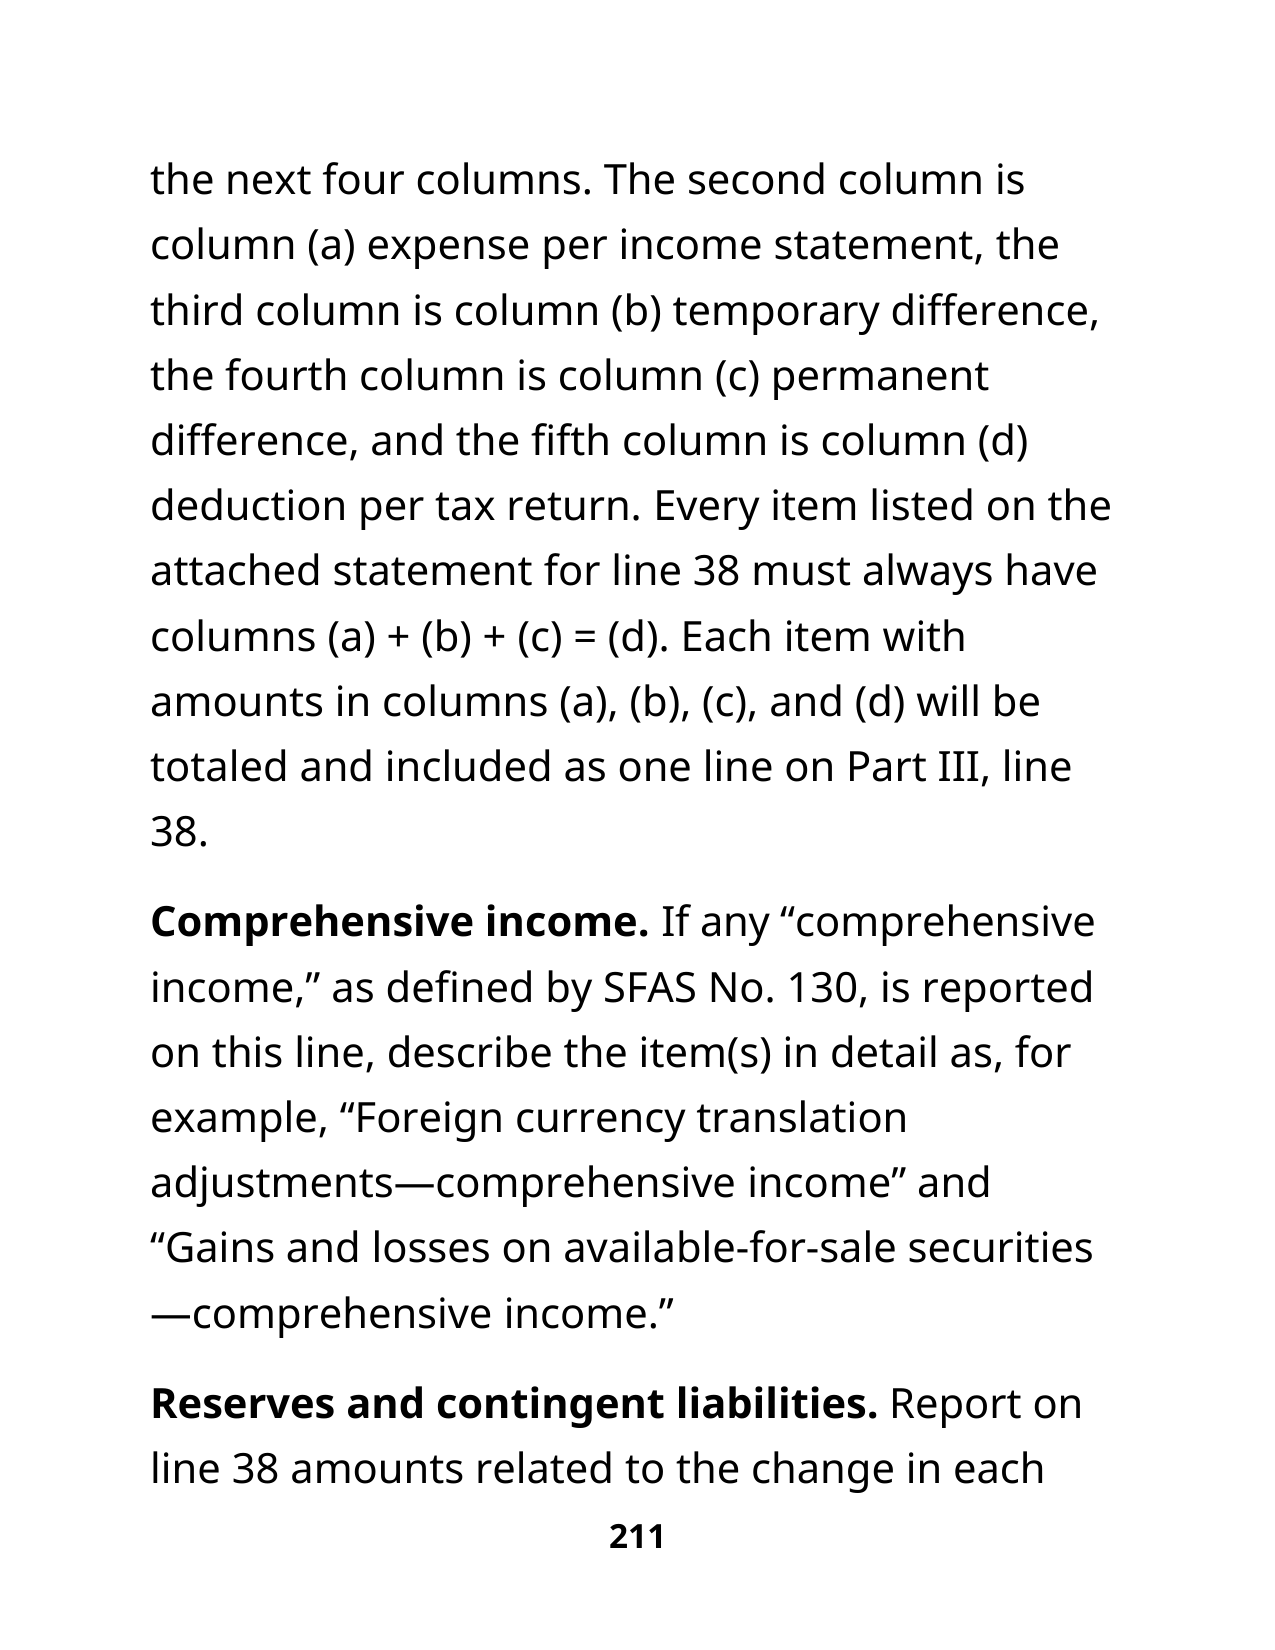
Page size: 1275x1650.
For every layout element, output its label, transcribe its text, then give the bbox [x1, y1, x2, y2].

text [150, 1374, 1125, 1496]
text Comprehensive income. If any “comprehensive income,” as defined by SFAS No. 130, is reported on this line, describe the item(s) in detail as, for example, “Foreign currency translation adjustments—comprehensive income” and “Gains and losses on available-for-sale securities—comprehensive income.” [150, 892, 1125, 1340]
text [150, 150, 1125, 859]
